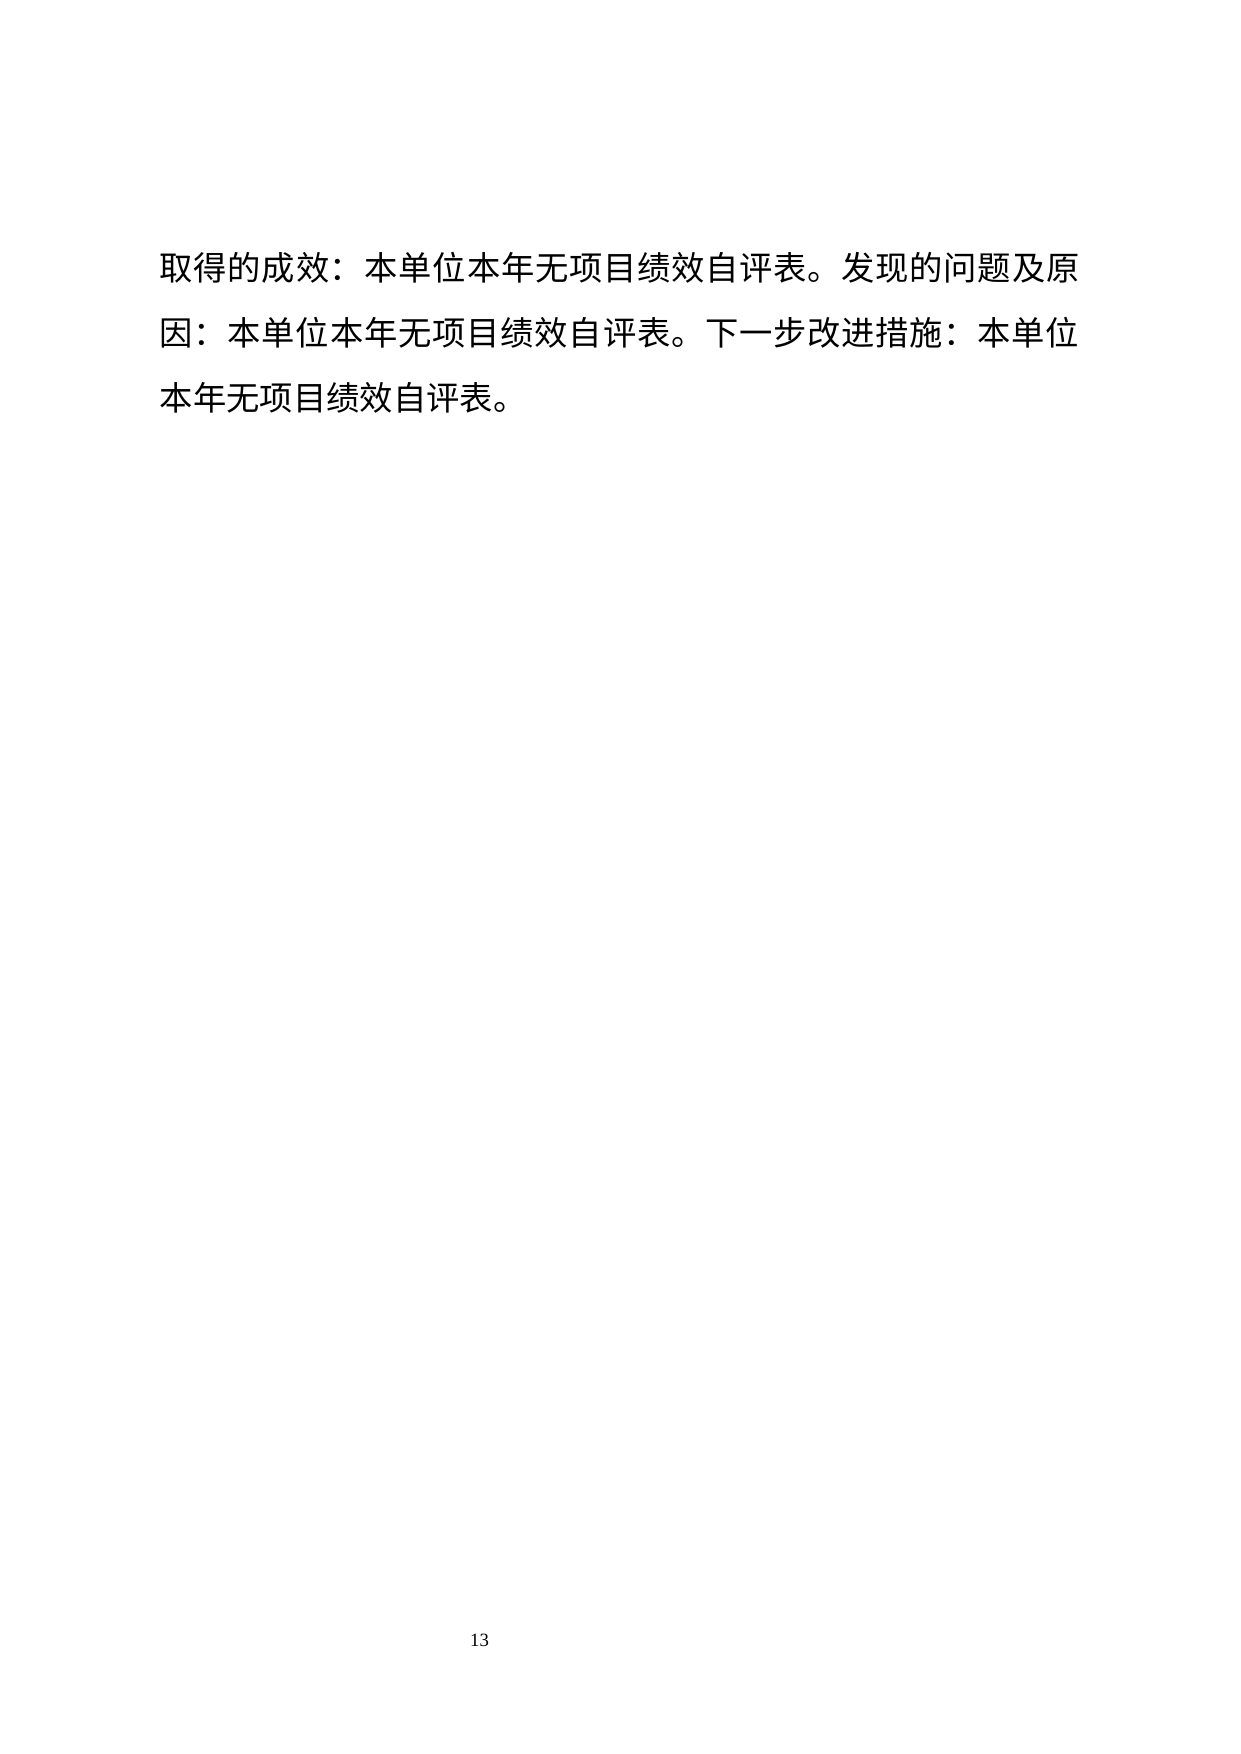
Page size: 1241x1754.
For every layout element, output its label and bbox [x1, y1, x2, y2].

text [159, 233, 1081, 428]
